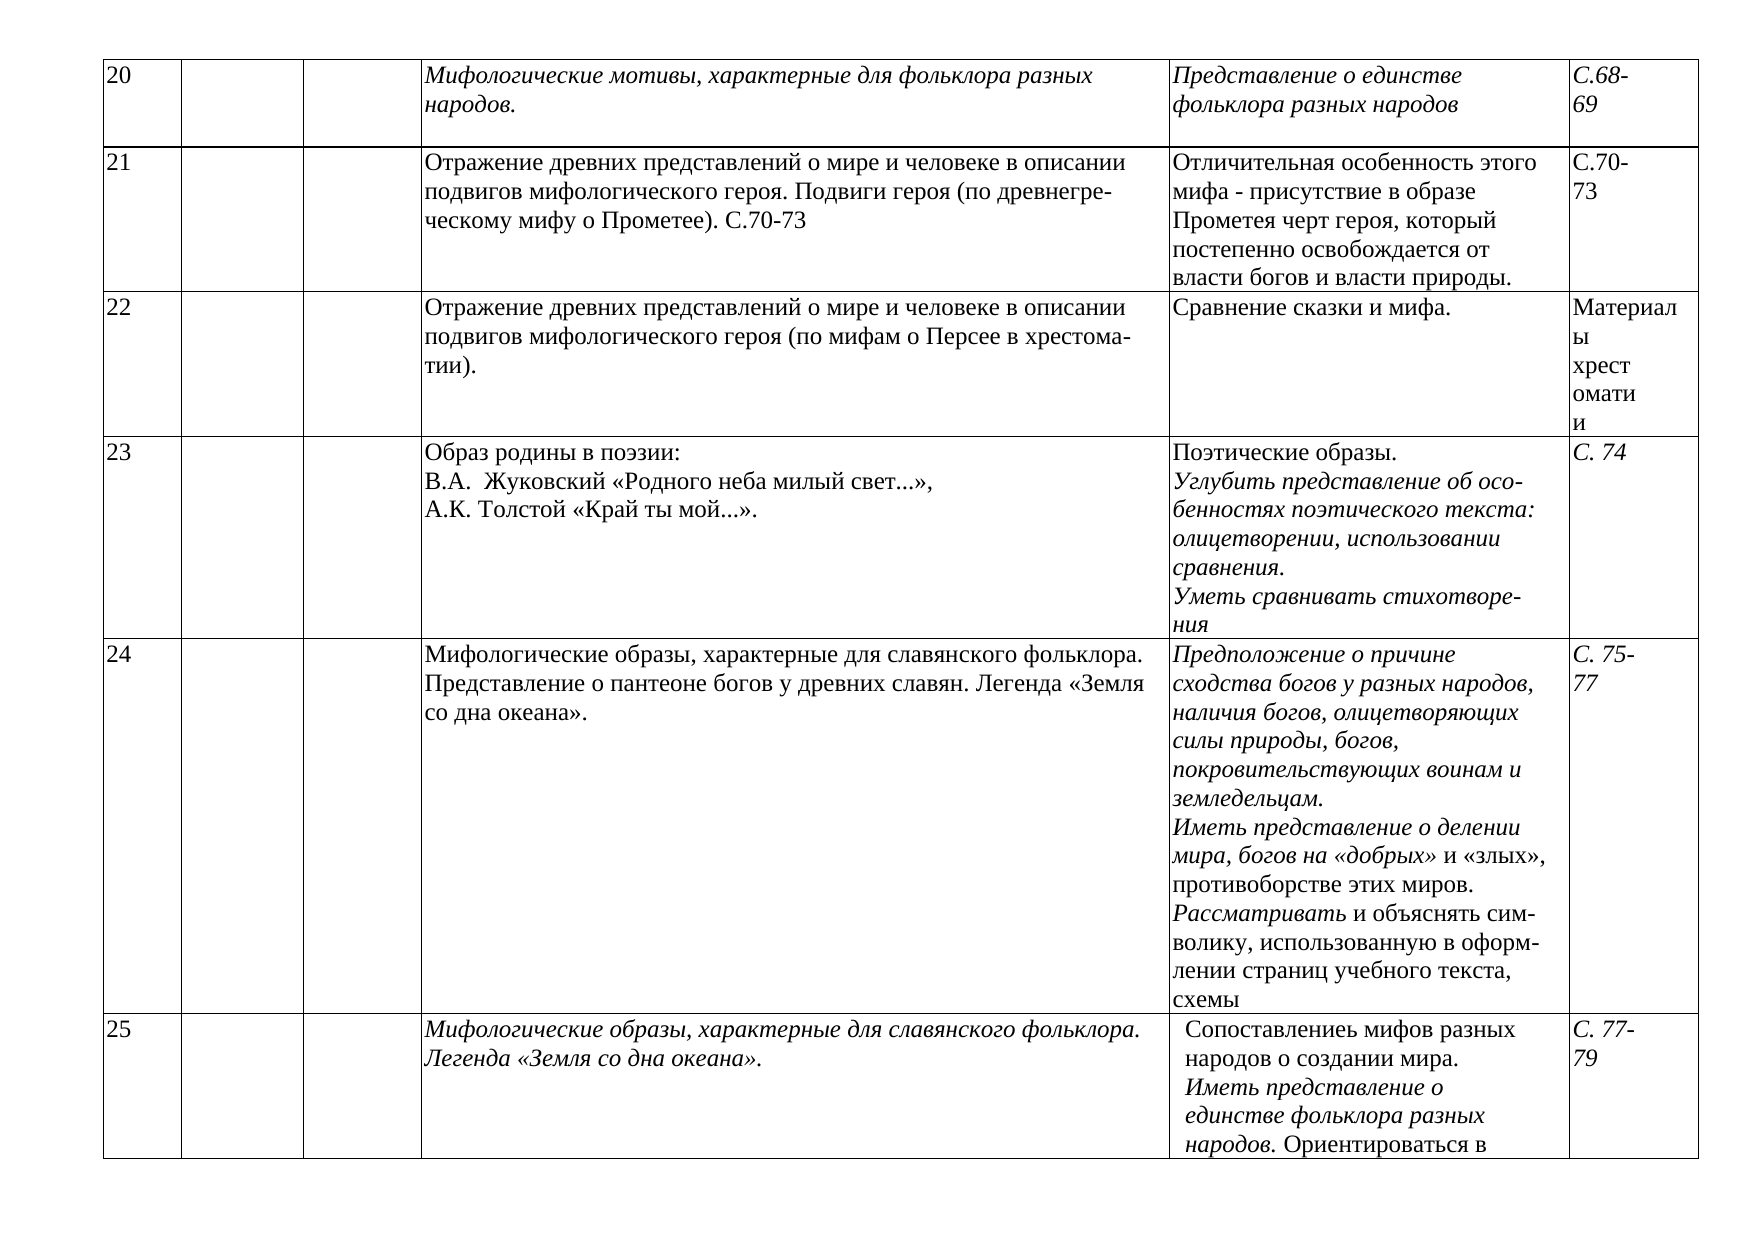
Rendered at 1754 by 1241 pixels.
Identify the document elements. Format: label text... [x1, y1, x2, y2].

table_cell [304, 292, 421, 436]
table_cell Образ родины в поэзии: В.А. Жуковский «Родного неба милый свет...», А.К. Толстой «Край ты мой...». [422, 437, 1169, 638]
table_cell 20 [104, 60, 181, 146]
table_cell [304, 639, 421, 1013]
table_cell Отражение древних представлений о мире и человеке в описании подвигов мифологического героя (по мифам о Персее в хрестоматии). [422, 292, 1169, 436]
table_cell Материалы хрестоматии [1570, 292, 1698, 436]
table_cell С.70-73 [1570, 148, 1698, 291]
table_cell Представление о единстве фольклора разных народов [1170, 60, 1569, 146]
table_cell С. 74 [1570, 437, 1698, 638]
table_cell [304, 148, 421, 291]
table_cell Отражение древних представлений о мире и человеке в описании подвигов мифологического героя. Подвиги героя (по древнегреческому мифу о Прометее). С.70-73 [422, 148, 1169, 291]
table_cell [304, 437, 421, 638]
table_cell [182, 639, 303, 1013]
table_cell Мифологические образы, характерные для славянского фольклора. Представление о пантеоне богов у древних славян. Легенда «Земля со дна океана». [422, 639, 1169, 1013]
table_cell Поэтические образы. Углубить представление об особенностях поэтического текста: олицетворении, использовании сравнения. Уметь сравнивать стихотворения [1170, 437, 1569, 638]
table_cell С.68-69 [1570, 60, 1698, 146]
table_cell 23 [104, 437, 181, 638]
table_cell 24 [104, 639, 181, 1013]
table_cell [304, 60, 421, 146]
table_cell 21 [104, 148, 181, 291]
table_cell 25 [104, 1014, 181, 1158]
table_cell С. 75-77 [1570, 639, 1698, 1013]
table_cell [182, 292, 303, 436]
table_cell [422, 1014, 1169, 1158]
table_cell С. 77-79 [1570, 1014, 1698, 1158]
table_cell [304, 1014, 421, 1158]
table_cell Мифологические мотивы, характерные для фольклора разных народов. [422, 60, 1169, 146]
table_cell [182, 1014, 303, 1158]
table_cell Предположение о причине сходства богов у разных народов, наличия богов, олицетворяющих силы природы, богов, покровительствующих воинам и земледельцам. Иметь представление о делении мира, богов на «добрых» и «злых», противоборстве этих миров. Рассматривать и объяснять символику, использованную в оформлении страниц учебного текста, схемы [1239, 639, 1569, 1013]
table_cell [182, 148, 303, 291]
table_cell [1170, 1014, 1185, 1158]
table_cell [182, 60, 303, 146]
table_cell Сравнение сказки и мифа. [1170, 292, 1569, 436]
table_cell Отличительная особенность этого мифа - присутствие в образе Прометея черт героя, который постепенно освобождается от власти богов и власти природы. [1170, 148, 1569, 291]
table_cell [182, 437, 303, 638]
table_cell 22 [104, 292, 181, 436]
